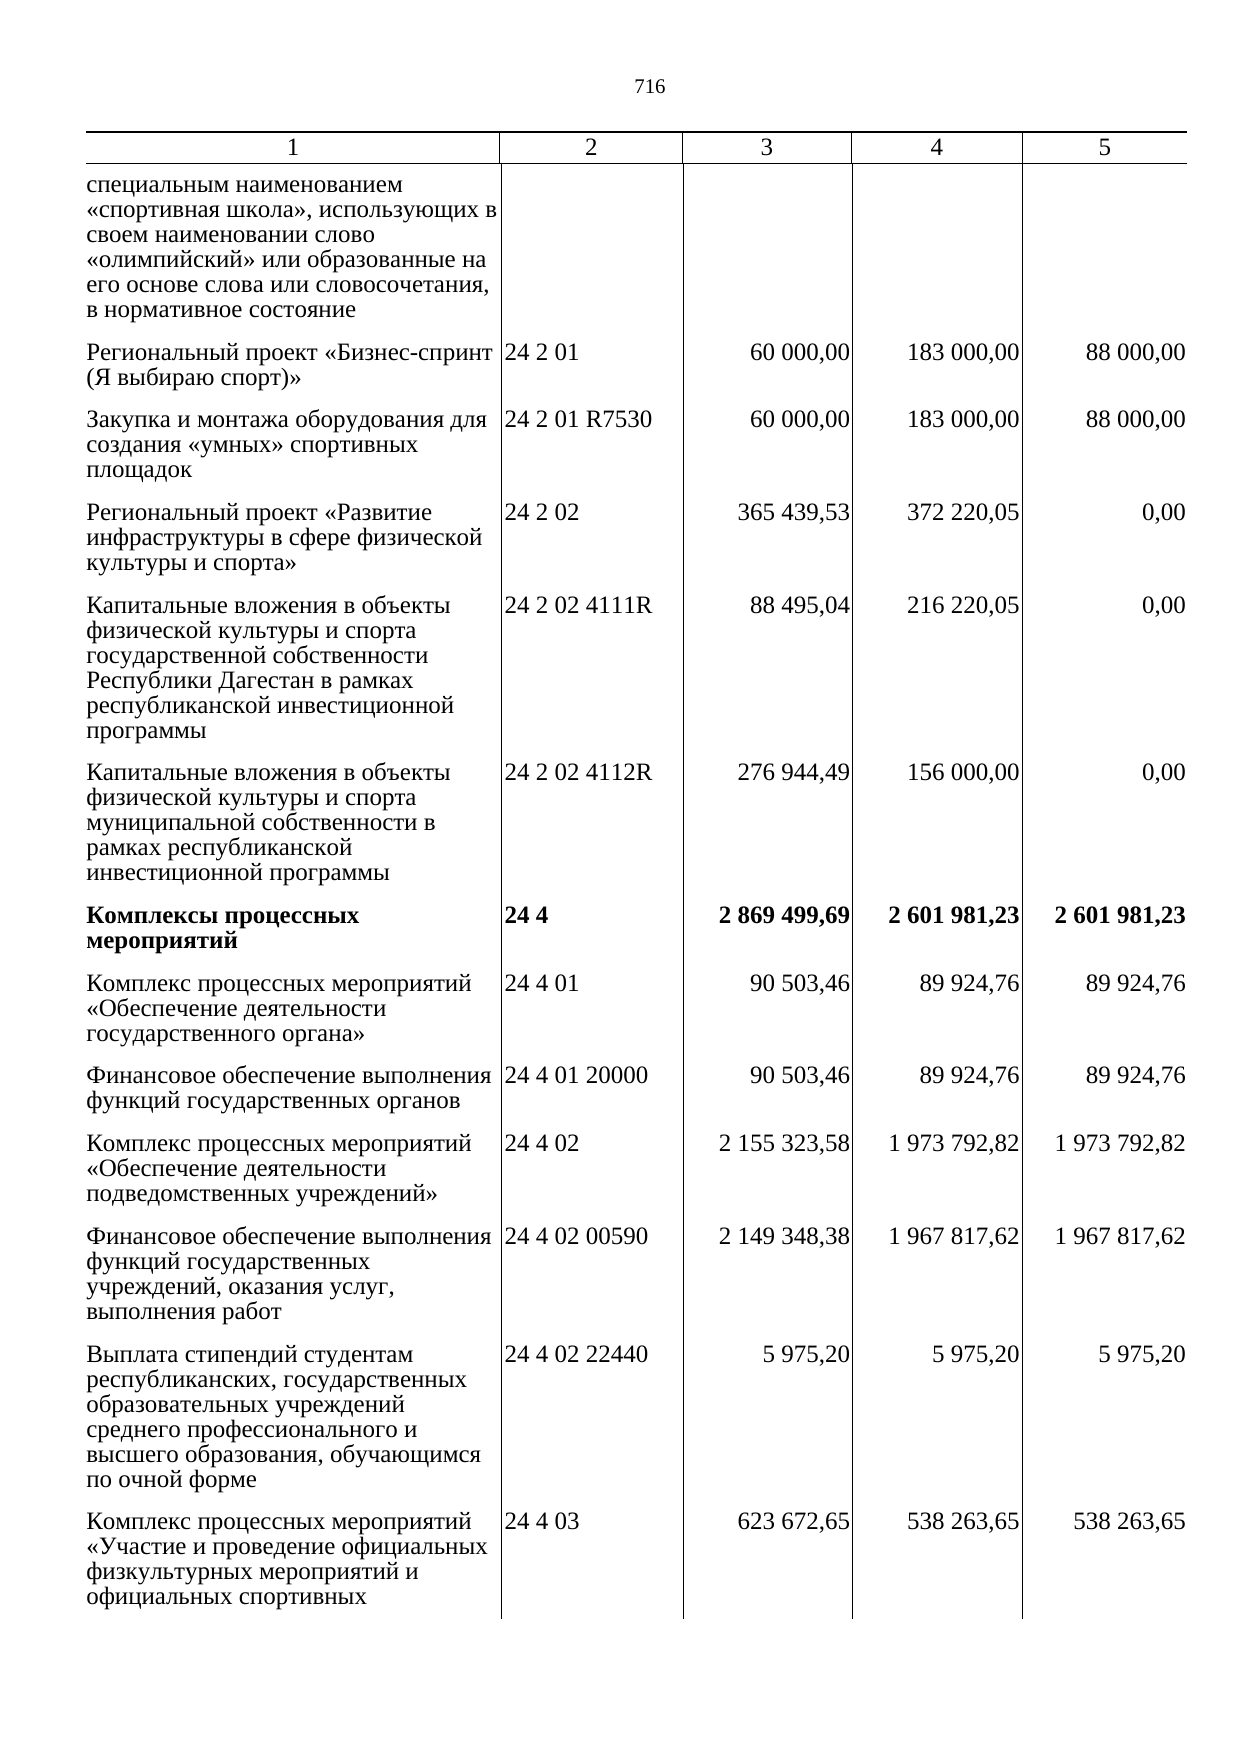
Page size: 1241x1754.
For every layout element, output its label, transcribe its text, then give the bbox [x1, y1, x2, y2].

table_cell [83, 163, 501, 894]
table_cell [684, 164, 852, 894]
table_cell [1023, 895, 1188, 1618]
table_header 2 [500, 133, 682, 163]
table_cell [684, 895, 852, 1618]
table_header 5 [1023, 133, 1187, 163]
table_header 1 [86, 133, 499, 163]
table_header 3 [683, 133, 851, 163]
table_header 4 [852, 133, 1022, 163]
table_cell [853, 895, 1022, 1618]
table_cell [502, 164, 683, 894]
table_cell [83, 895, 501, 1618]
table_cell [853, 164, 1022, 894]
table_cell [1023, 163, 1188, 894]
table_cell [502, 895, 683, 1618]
